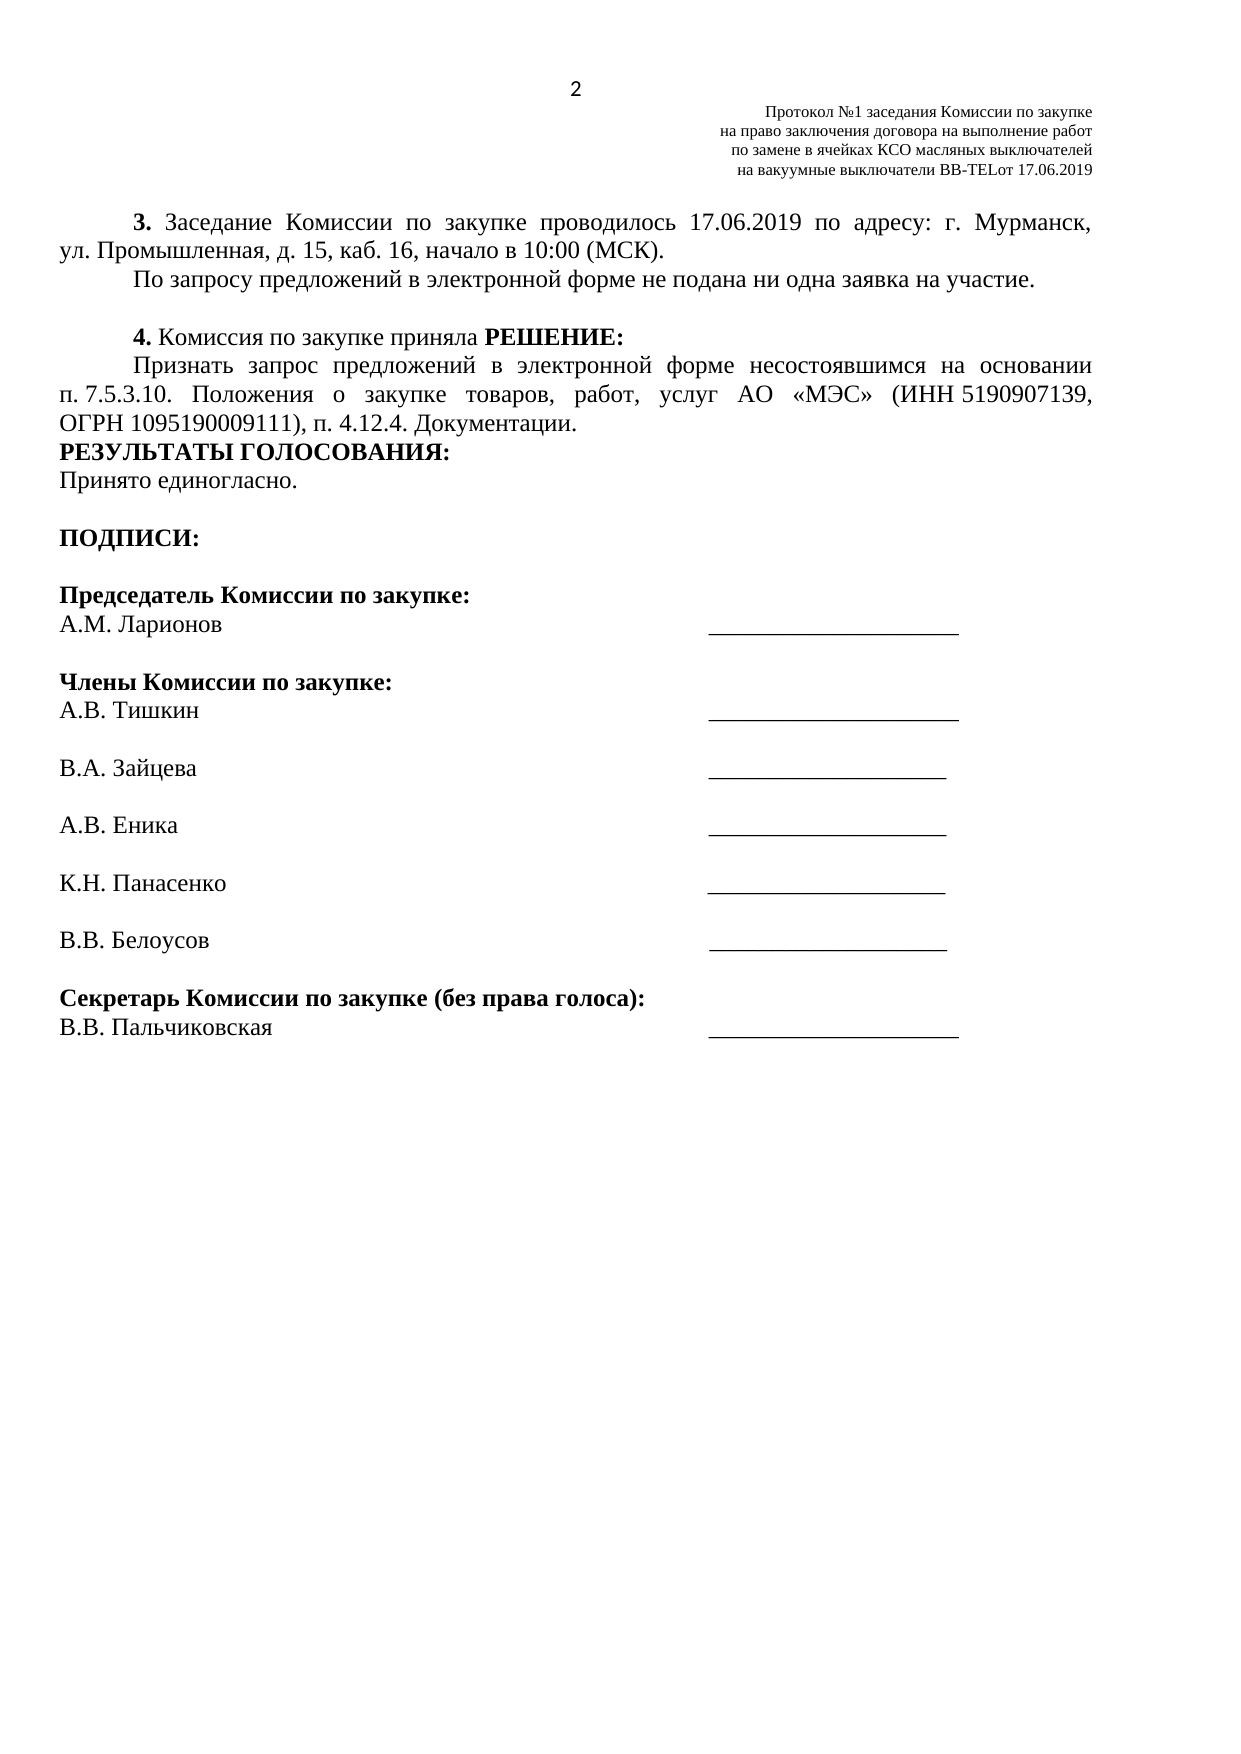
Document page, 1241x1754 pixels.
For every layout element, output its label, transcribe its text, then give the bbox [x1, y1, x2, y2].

text В.В. Белоусов ___________________ [59, 925, 1092, 954]
text 4. Комиссия по закупке приняла РЕШЕНИЕ: [59, 322, 1092, 350]
text ПОДПИСИ: [59, 523, 1092, 552]
text К.Н. Панасенко ___________________ [59, 868, 1092, 897]
text Председатель Комиссии по закупке: [59, 580, 1092, 609]
text Члены Комиссии по закупке: [59, 667, 1092, 695]
text Признать запрос предложений в электронной форме несостоявшимся на основании п. 7.5.3.10. Положения о закупке товаров, работ, услуг АО «МЭС» (ИНН 5190907139, ОГРН 1095190009111), п. 4.12.4. Документации. [59, 350, 1092, 437]
text А.В. Тишкин ____________________ [59, 695, 1092, 724]
text РЕЗУЛЬТАТЫ ГОЛОСОВАНИЯ: [59, 437, 1092, 465]
text По запросу предложений в электронной форме не подана ни одна заявка на участие. [59, 264, 1092, 293]
text 3. Заседание Комиссии по закупке проводилось 17.06.2019 по адресу: г. Мурманск, ул. Промышленная, д. 15, каб. 16, начало в 10:00 (МСК). [59, 207, 1092, 264]
text Секретарь Комиссии по закупке (без права голоса): [59, 983, 1092, 1012]
text А.В. Еника ___________________ [59, 810, 1092, 839]
text В.В. Пальчиковская ____________________ [59, 1012, 1092, 1040]
text А.М. Ларионов ____________________ [59, 609, 1092, 638]
text Принято единогласно. [59, 465, 1092, 494]
text В.А. Зайцева ___________________ [59, 753, 1092, 782]
